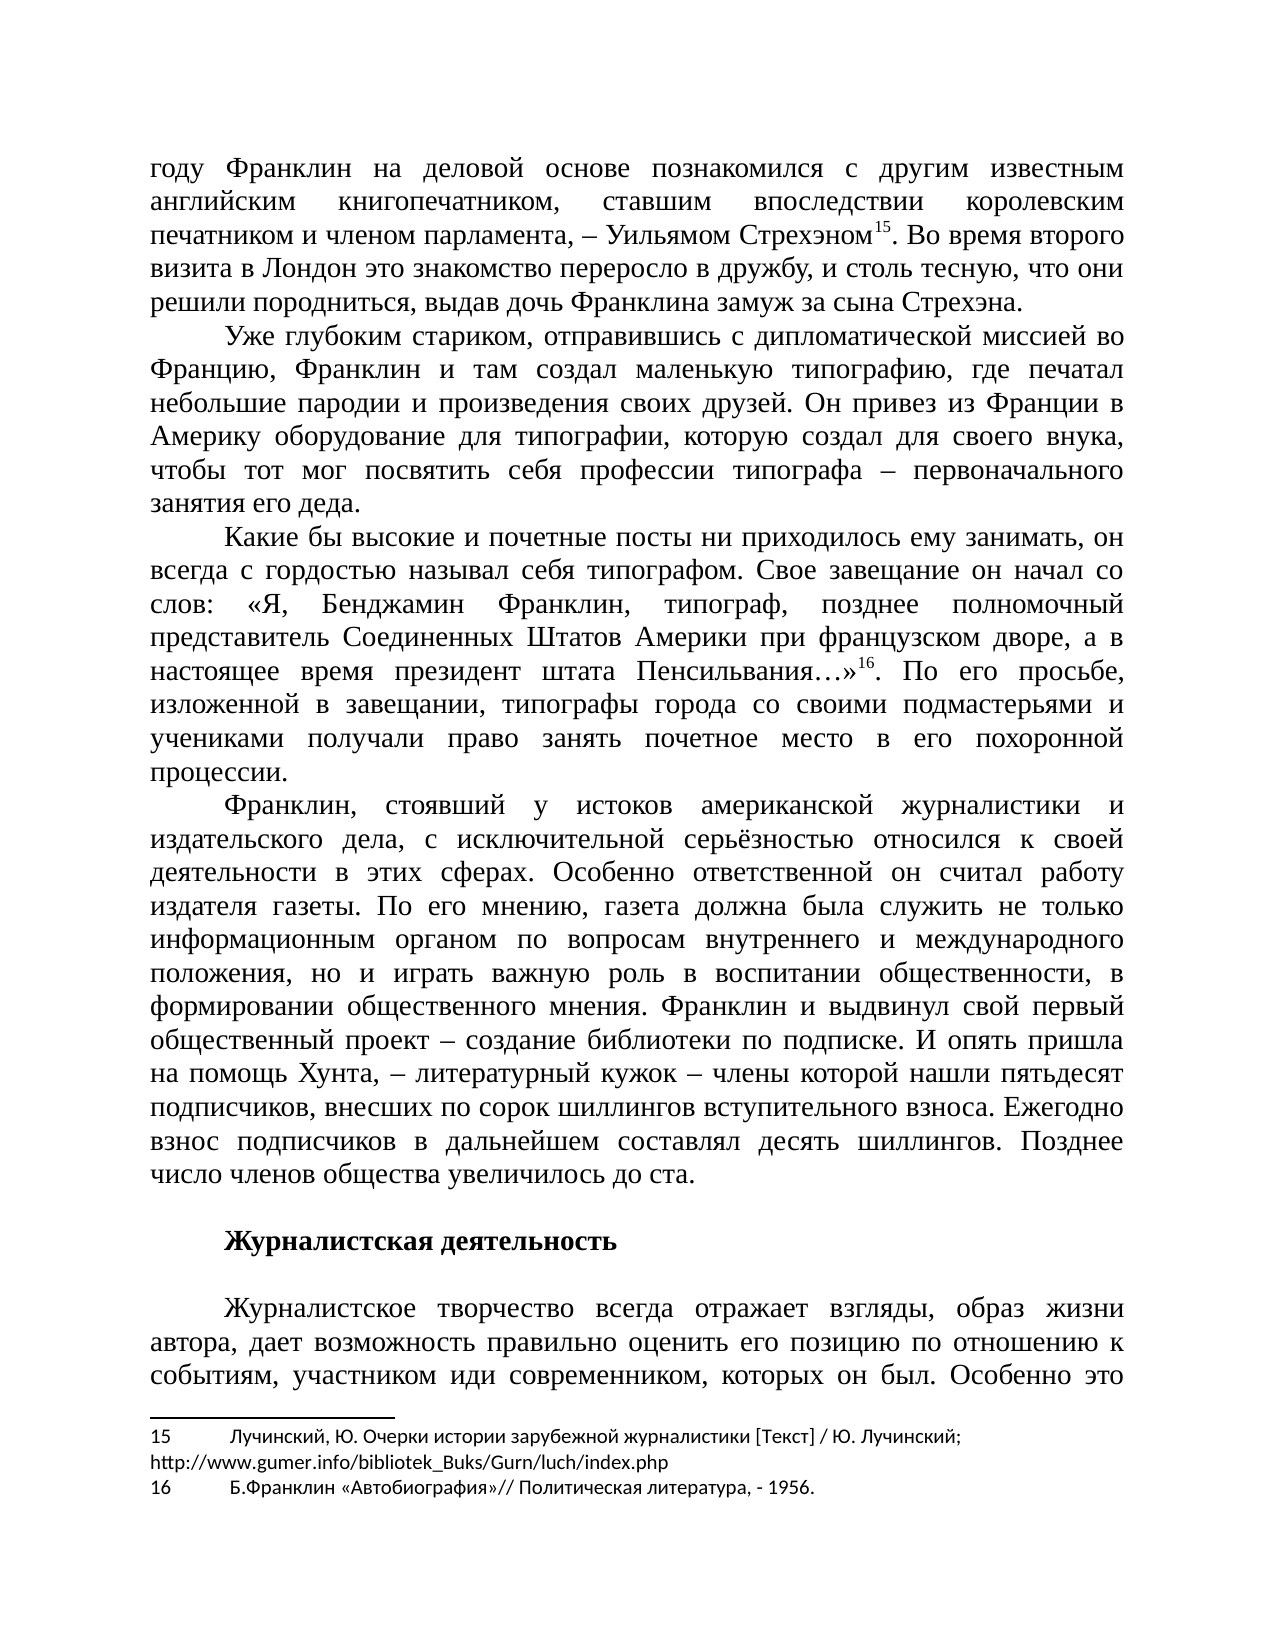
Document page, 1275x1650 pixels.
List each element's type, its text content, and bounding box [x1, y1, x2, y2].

text Франклин, стоявший у истоков американской журналистики и издательского дела, с исключительной серьёзностью относился к своей деятельности в этих сферах. Особенно ответственной он считал работу издателя газеты. По его мнению, газета должна была служить не только информационным органом по вопросам внутреннего и международного положения, но и играть важную роль в воспитании общественности, в формировании общественного мнения. Франклин и выдвинул свой первый общественный проект – создание библиотеки по подписке. И опять пришла на помощь Хунта, – литературный кужок – члены которой нашли пятьдесят подписчиков, внесших по сорок шиллингов вступительного взноса. Ежегодно взнос подписчиков в дальнейшем составлял десять шиллингов. Позднее число членов общества увеличилось до ста. [150, 787, 1125, 1190]
text Какие бы высокие и почетные посты ни приходилось ему занимать, он всегда с гордостью называл себя типографом. Свое завещание он начал со слов: «Я, Бенджамин Франклин, типограф, позднее полномочный представитель Соединенных Штатов Америки при французском дворе, а в настоящее время президент штата Пенсильвания…». По его просьбе, изложенной в завещании, типографы города со своими подмастерьями и учениками получали право занять почетное место в его похоронной процессии. [150, 519, 1125, 787]
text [150, 1290, 1125, 1391]
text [150, 150, 1125, 318]
text Уже глубоким стариком, отправившись с дипломатической миссией во Францию, Франклин и там создал маленькую типографию, где печатал небольшие пародии и произведения своих друзей. Он привез из Франции в Америку оборудование для типографии, которую создал для своего внука, чтобы тот мог посвятить себя профессии типографа – первоначального занятия его деда. [150, 318, 1125, 519]
list Журналистская деятельность [150, 1223, 1125, 1257]
